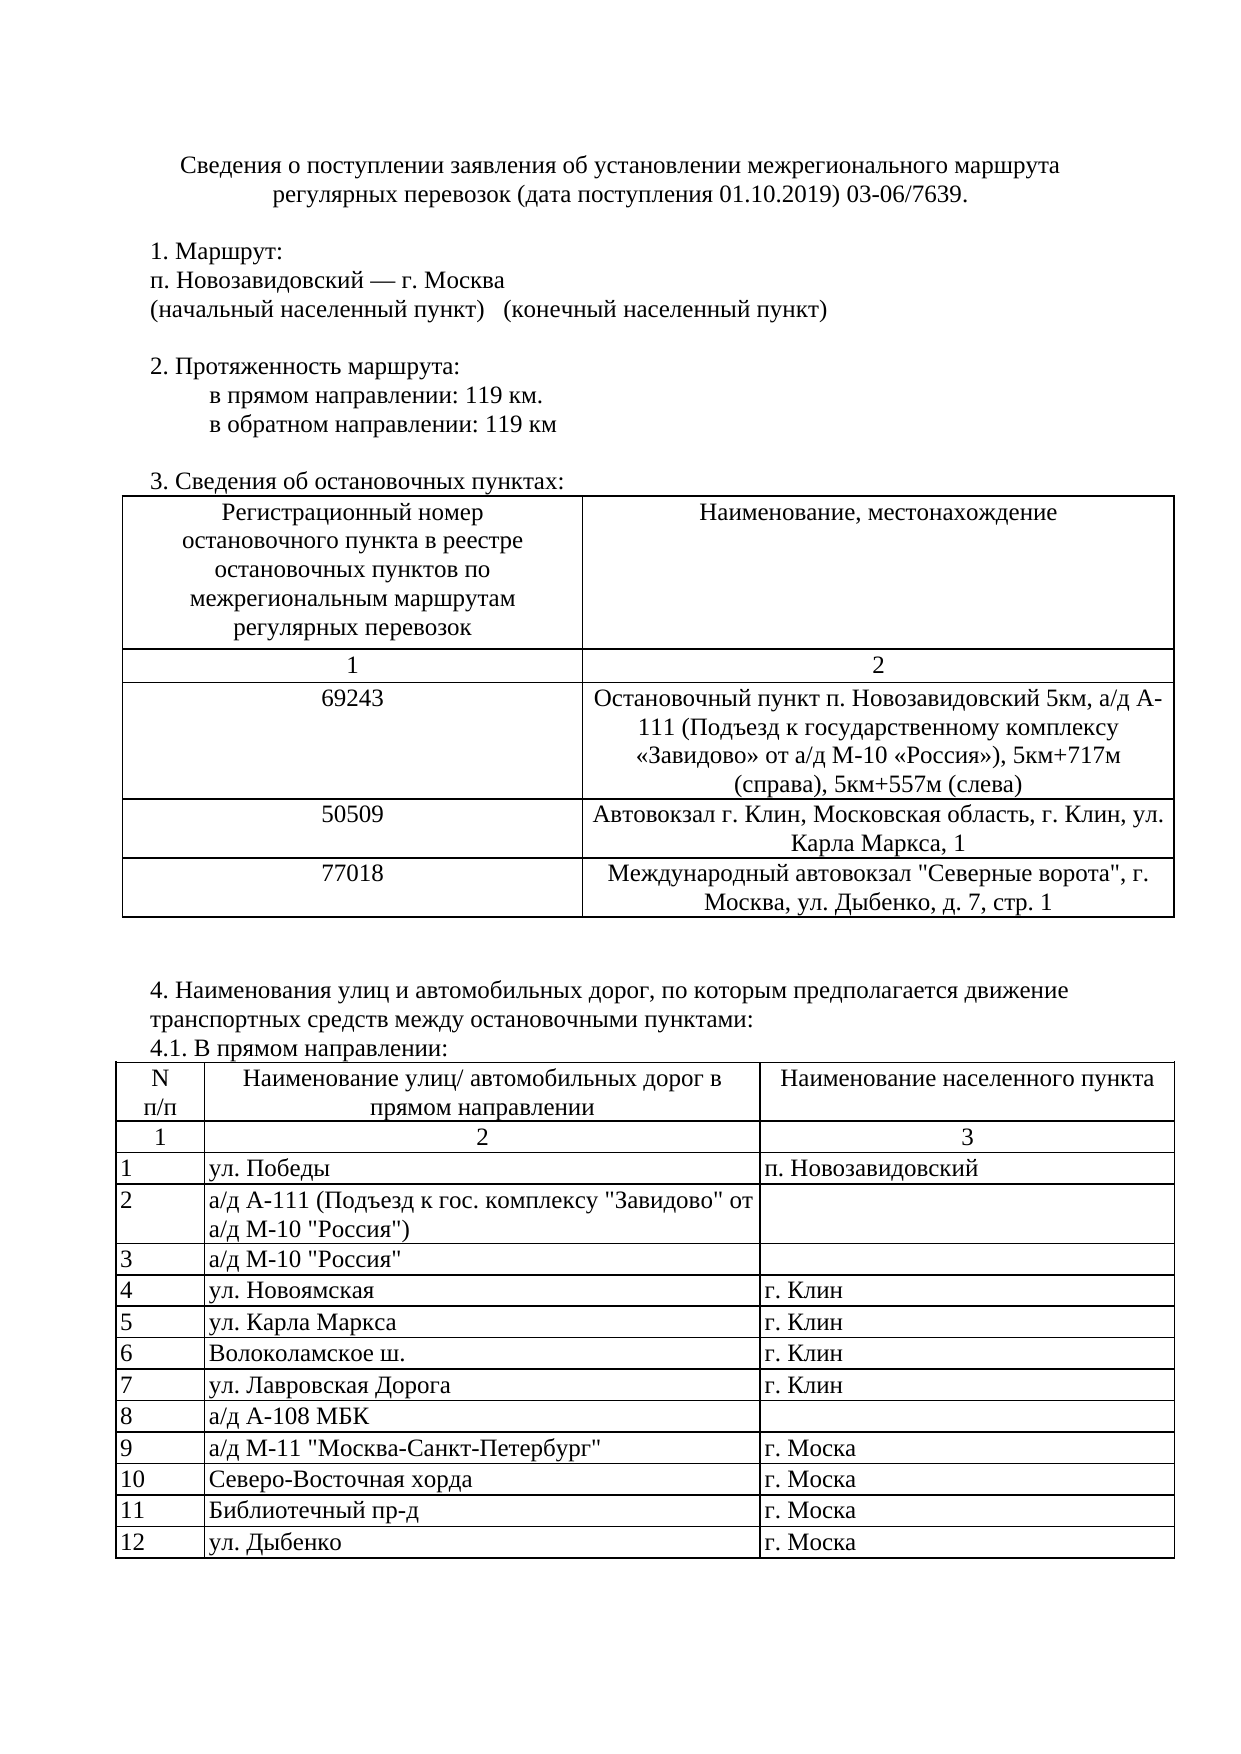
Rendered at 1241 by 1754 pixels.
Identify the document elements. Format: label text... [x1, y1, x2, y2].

table_cell 7 [117, 1370, 204, 1400]
table_cell 8 [117, 1401, 204, 1431]
table_cell а/д А-108 МБК [205, 1401, 759, 1431]
table_cell [761, 1244, 1174, 1274]
table_cell 1 [117, 1153, 204, 1183]
table_cell Международный автовокзал "Северные ворота", г. Москва, ул. Дыбенко, д. 7, стр. 1 [583, 859, 1173, 916]
table_cell 2 [205, 1122, 759, 1152]
table_header Наименование, местонахождение [583, 497, 1173, 648]
table_cell ул. Лавровская Дорога [205, 1370, 759, 1400]
table_cell 11 [117, 1496, 204, 1526]
table_cell 9 [117, 1433, 204, 1463]
table_cell г. Моска [761, 1527, 1174, 1557]
table_header Наименование улиц/ автомобильных дорог в прямом направлении [205, 1063, 759, 1120]
table_cell 69243 [123, 683, 582, 798]
table_cell 5 [117, 1307, 204, 1337]
table_cell 1 [123, 650, 582, 681]
table_cell а/д М-11 "Москва-Санкт-Петербург" [205, 1433, 759, 1463]
table_header N п/п [117, 1063, 204, 1120]
table_cell ул. Новоямская [205, 1276, 759, 1305]
table_cell 3 [117, 1244, 204, 1274]
text 4. Наименования улиц и автомобильных дорог, по которым предполагается движение транспортных средств между остановочными пунктами: [150, 975, 1090, 1033]
text в обратном направлении: 119 км [150, 409, 1090, 437]
table_cell Остановочный пункт п. Новозавидовский 5км, а/д А-111 (Подъезд к государственному комплексу «Завидово» от а/д М-10 «Россия»), 5км+717м (справа), 5км+557м (слева) [583, 683, 1173, 798]
table_cell г. Моска [761, 1496, 1174, 1526]
table_cell 1 [117, 1122, 204, 1152]
table_cell Библиотечный пр-д [205, 1496, 759, 1526]
table_cell 6 [117, 1338, 204, 1368]
table_cell г. Клин [761, 1276, 1174, 1305]
table_cell г. Клин [761, 1307, 1174, 1337]
table_cell Автовокзал г. Клин, Московская область, г. Клин, ул. Карла Маркса, 1 [583, 800, 1173, 857]
table_cell 50509 [123, 800, 582, 857]
text (начальный населенный пункт) (конечный населенный пункт) [150, 294, 1090, 322]
table_cell Волоколамское ш. [205, 1338, 759, 1368]
table_cell 12 [117, 1527, 204, 1557]
text 2. Протяженность маршрута: [150, 351, 1090, 380]
table_cell а/д А-111 (Подъезд к гос. комплексу "Завидово" от а/д М-10 "Россия") [205, 1185, 759, 1242]
text 4.1. В прямом направлении: [150, 1033, 1090, 1061]
table_cell 77018 [123, 859, 582, 916]
table_header Регистрационный номер остановочного пункта в реестре остановочных пунктов по межрегиональным маршрутам регулярных перевозок [123, 497, 582, 648]
table_cell п. Новозавидовский [761, 1153, 1174, 1183]
text 1. Маршрут: [150, 236, 1090, 265]
table_cell г. Моска [761, 1464, 1174, 1494]
table_cell 2 [583, 650, 1173, 681]
table_cell г. Клин [761, 1370, 1174, 1400]
table_cell г. Моска [761, 1433, 1174, 1463]
text п. Новозавидовский — г. Москва [150, 265, 1090, 294]
table_cell ул. Карла Маркса [205, 1307, 759, 1337]
table_cell [761, 1185, 1174, 1242]
table_cell [761, 1401, 1174, 1431]
table_cell г. Клин [761, 1338, 1174, 1368]
table_cell Северо-Восточная хорда [205, 1464, 759, 1494]
table_header Наименование населенного пункта [761, 1063, 1174, 1120]
table_cell а/д М-10 "Россия" [205, 1244, 759, 1274]
table_cell ул. Победы [205, 1153, 759, 1183]
text 3. Сведения об остановочных пунктах: [150, 466, 1090, 495]
table_cell 3 [761, 1122, 1174, 1152]
text Сведения о поступлении заявления об установлении межрегионального маршрута регулярных перевозок (дата поступления 01.10.2019) 03-06/7639. [150, 150, 1090, 207]
table_cell ул. Дыбенко [205, 1527, 759, 1557]
table_cell 10 [117, 1464, 204, 1494]
text в прямом направлении: 119 км. [150, 380, 1090, 409]
table_cell 2 [117, 1185, 204, 1242]
table_cell 4 [117, 1276, 204, 1305]
